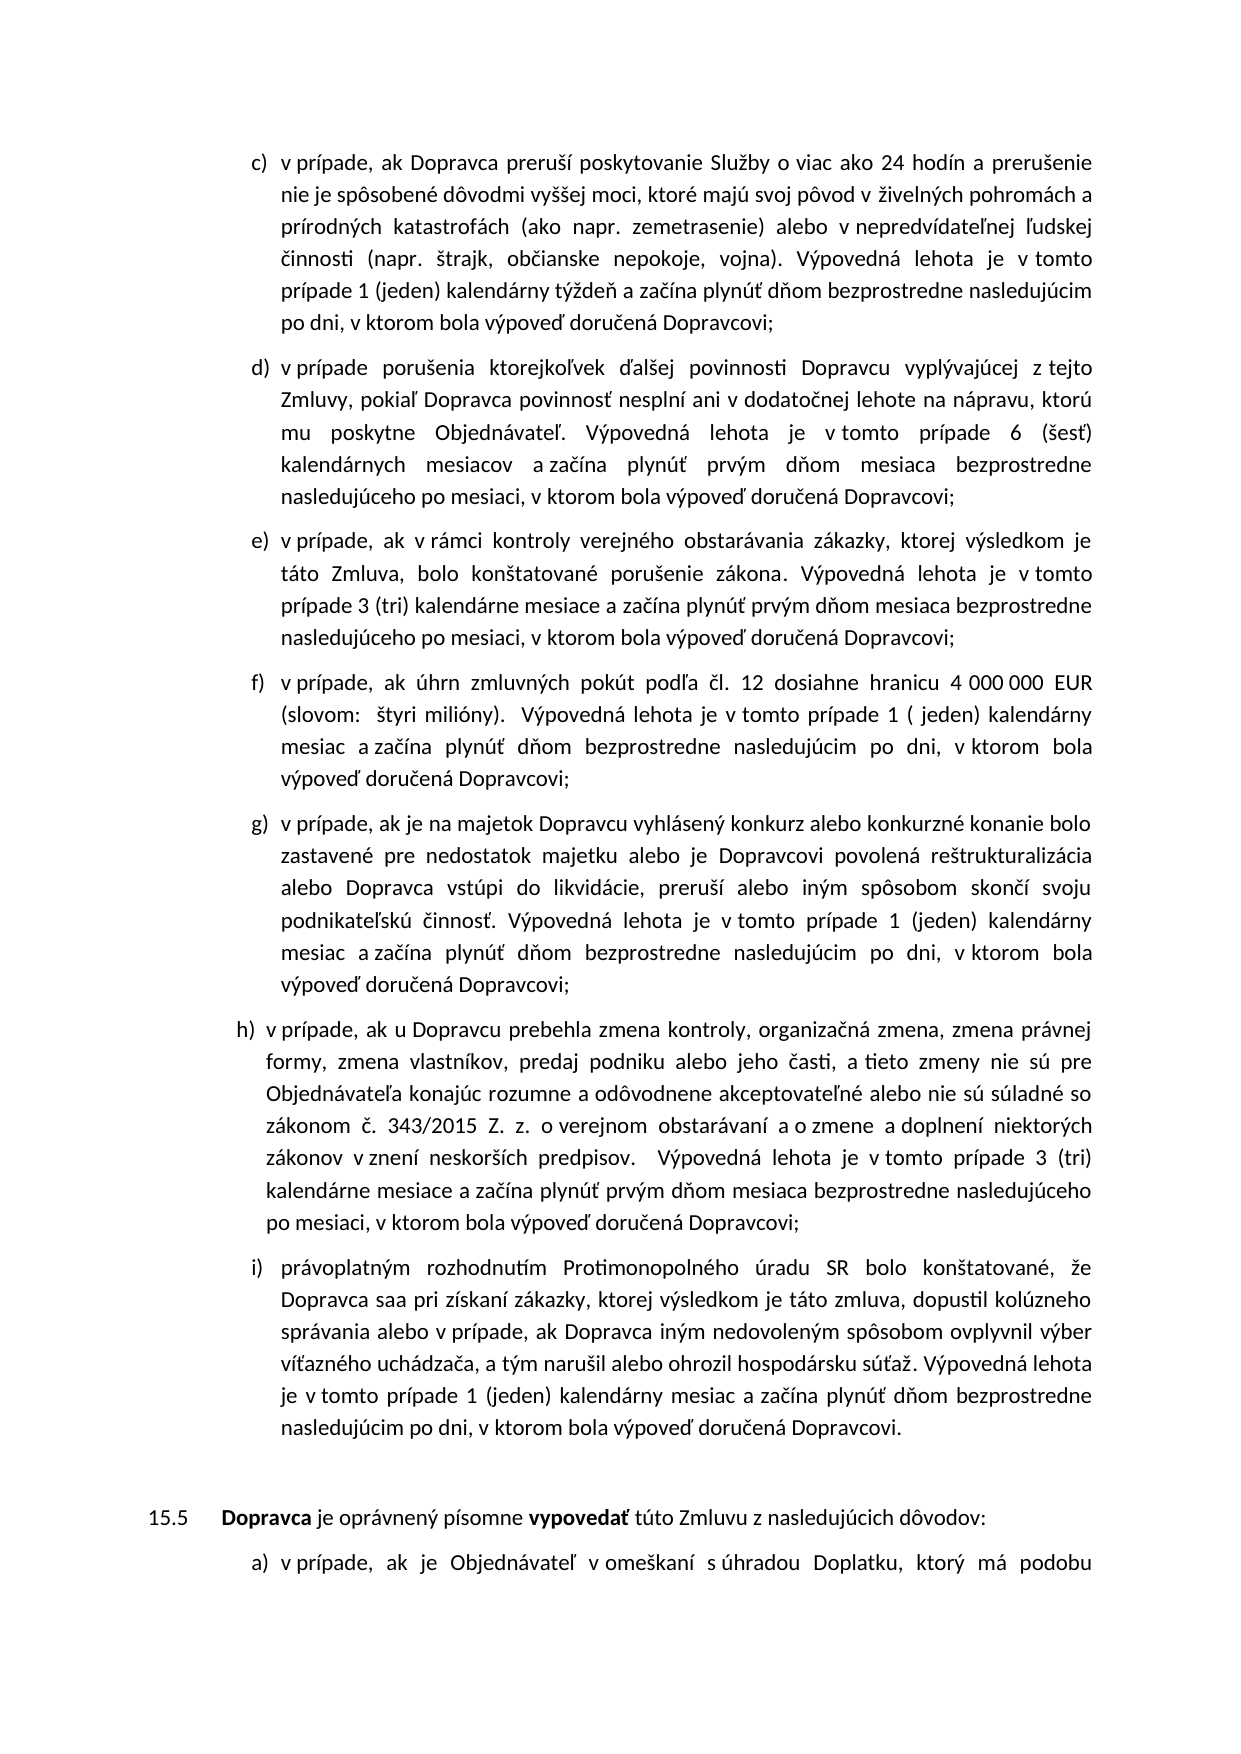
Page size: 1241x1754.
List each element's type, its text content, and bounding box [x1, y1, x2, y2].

list v prípade, ak u Dopravcu prebehla zmena kontroly, organizačná zmena, zmena právnej formy, zmena vlastníkov, predaj podniku alebo jeho časti, a tieto zmeny nie sú pre Objednávateľa konajúc rozumne a odôvodnene akceptovateľné alebo nie sú súladné so zákonom č. 343/2015 Z. z. o verejnom obstarávaní a o zmene a doplnení niektorých zákonov v znení neskorších predpisov. Výpovedná lehota je v tomto prípade 3 (tri) kalendárne mesiace a začína plynúť prvým dňom mesiaca bezprostredne nasledujúceho po mesiaci, v ktorom bola výpoveď doručená Dopravcovi; [236, 1015, 1093, 1236]
list právoplatným rozhodnutím Protimonopolného úradu SR bolo konštatované, že Dopravca saa pri získaní zákazky, ktorej výsledkom je táto zmluva, dopustil kolúzneho správania alebo v prípade, ak Dopravca iným nedovoleným spôsobom ovplyvnil výber víťazného uchádzača, a tým narušil alebo ohrozil hospodársku súťaž. Výpovedná lehota je v tomto prípade 1 (jeden) kalendárny mesiac a začína plynúť dňom bezprostredne nasledujúcim po dni, v ktorom bola výpoveď doručená Dopravcovi. [251, 1253, 1093, 1442]
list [251, 1548, 1093, 1576]
list v prípade porušenia ktorejkoľvek ďalšej povinnosti Dopravcu vyplývajúcej z tejto Zmluvy, pokiaľ Dopravca povinnosť nesplní ani v dodatočnej lehote na nápravu, ktorú mu poskytne Objednávateľ. Výpovedná lehota je v tomto prípade 6 (šesť) kalendárnych mesiacov a začína plynúť prvým dňom mesiaca bezprostredne nasledujúceho po mesiaci, v ktorom bola výpoveď doručená Dopravcovi; [251, 353, 1093, 510]
list v prípade, ak Dopravca preruší poskytovanie Služby o viac ako 24 hodín a prerušenie nie je spôsobené dôvodmi vyššej moci, ktoré majú svoj pôvod v živelných pohromách a prírodných katastrofách (ako napr. zemetrasenie) alebo v nepredvídateľnej ľudskej činnosti (napr. štrajk, občianske nepokoje, vojna). Výpovedná lehota je v tomto prípade 1 (jeden) kalendárny týždeň a začína plynúť dňom bezprostredne nasledujúcim po dni, v ktorom bola výpoveď doručená Dopravcovi; [251, 148, 1093, 337]
list Dopravca je oprávnený písomne vypovedať túto Zmluvu z nasledujúcich dôvodov: [148, 1503, 1093, 1531]
list v prípade, ak úhrn zmluvných pokút podľa čl. 12 dosiahne hranicu 4 000 000 EUR (slovom: štyri milióny). Výpovedná lehota je v tomto prípade 1 ( jeden) kalendárny mesiac a začína plynúť dňom bezprostredne nasledujúcim po dni, v ktorom bola výpoveď doručená Dopravcovi; [251, 668, 1093, 792]
list v prípade, ak je na majetok Dopravcu vyhlásený konkurz alebo konkurzné konanie bolo zastavené pre nedostatok majetku alebo je Dopravcovi povolená reštrukturalizácia alebo Dopravca vstúpi do likvidácie, preruší alebo iným spôsobom skončí svoju podnikateľskú činnosť. Výpovedná lehota je v tomto prípade 1 (jeden) kalendárny mesiac a začína plynúť dňom bezprostredne nasledujúcim po dni, v ktorom bola výpoveď doručená Dopravcovi; [251, 809, 1093, 998]
list v prípade, ak v rámci kontroly verejného obstarávania zákazky, ktorej výsledkom je táto Zmluva, bolo konštatované porušenie zákona. Výpovedná lehota je v tomto prípade 3 (tri) kalendárne mesiace a začína plynúť prvým dňom mesiaca bezprostredne nasledujúceho po mesiaci, v ktorom bola výpoveď doručená Dopravcovi; [251, 527, 1093, 651]
